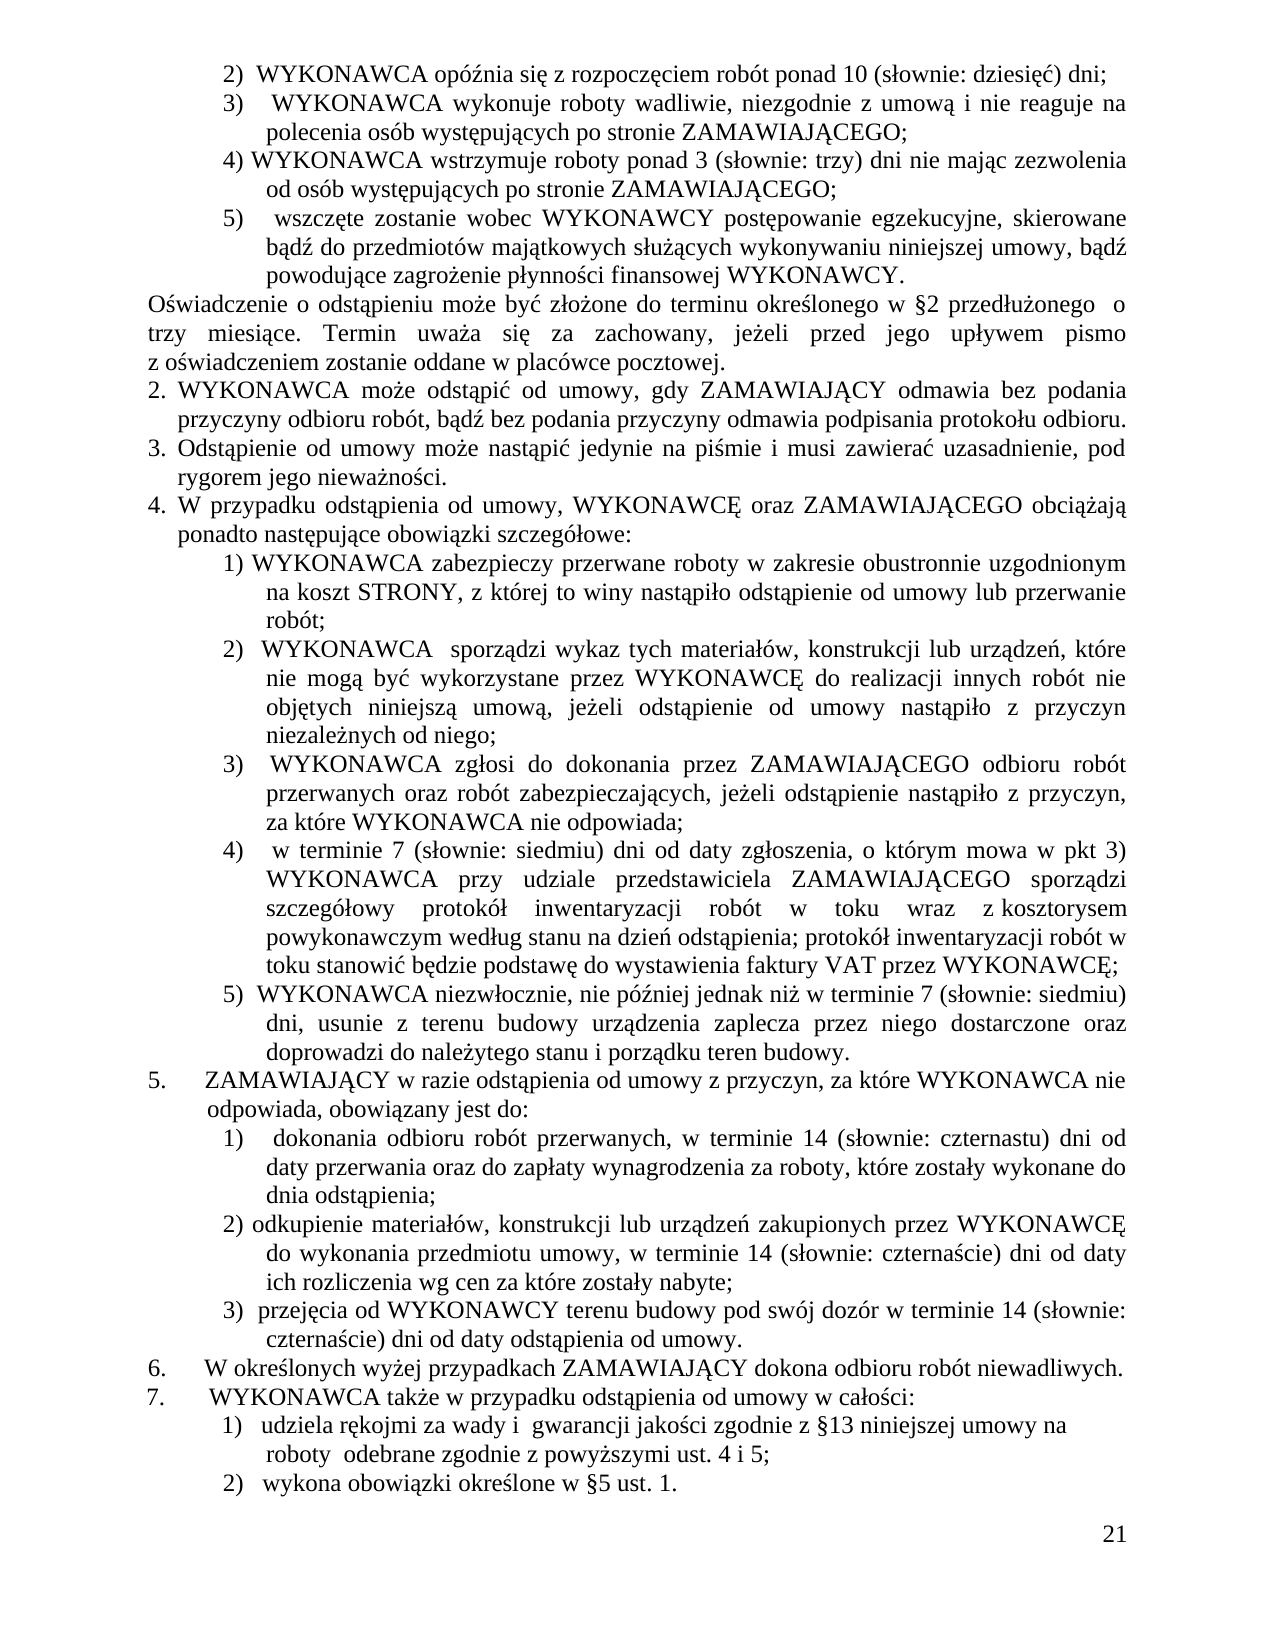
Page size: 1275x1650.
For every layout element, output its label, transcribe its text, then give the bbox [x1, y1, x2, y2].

text 7. WYKONAWCA także w przypadku odstąpienia od umowy w całości: [140, 1382, 1127, 1410]
text Oświadczenie o odstąpieniu może być złożone do terminu określonego w §2 przedłużonego o trzy miesiące. Termin uważa się za zachowany, jeżeli przed jego upływem pismo z oświadczeniem zostanie oddane w placówce pocztowej. [148, 289, 1127, 375]
list W przypadku odstąpienia od umowy, WYKONAWCĘ oraz ZAMAWIAJĄCEGO obciążają ponadto następujące obowiązki szczegółowe: [148, 490, 1127, 548]
text 2) WYKONAWCA sporządzi wykaz tych materiałów, konstrukcji lub urządzeń, które nie mogą być wykorzystane przez WYKONAWCĘ do realizacji innych robót nie objętych niniejszą umową, jeżeli odstąpienie od umowy nastąpiło z przyczyn niezależnych od niego; [223, 634, 1127, 749]
text 3) przejęcia od WYKONAWCY terenu budowy pod swój dozór w terminie 14 (słownie: czternaście) dni od daty odstąpienia od umowy. [223, 1295, 1127, 1353]
text 1) WYKONAWCA zabezpieczy przerwane roboty w zakresie obustronnie uzgodnionym na koszt STRONY, z której to winy nastąpiło odstąpienie od umowy lub przerwanie robót; [223, 548, 1127, 634]
text 5) WYKONAWCA niezwłocznie, nie później jednak niż w terminie 7 (słownie: siedmiu) dni, usunie z terenu budowy urządzenia zaplecza przez niego dostarczone oraz doprowadzi do należytego stanu i porządku teren budowy. [223, 979, 1127, 1065]
text 5. ZAMAWIAJĄCY w razie odstąpienia od umowy z przyczyn, za które WYKONAWCA nie odpowiada, obowiązany jest do: [148, 1065, 1127, 1123]
text 1) dokonania odbioru robót przerwanych, w terminie 14 (słownie: czternastu) dni od daty przerwania oraz do zapłaty wynagrodzenia za roboty, które zostały wykonane do dnia odstąpienia; [223, 1123, 1127, 1209]
text 3) WYKONAWCA wykonuje roboty wadliwie, niezgodnie z umową i nie reaguje na polecenia osób występujących po stronie ZAMAWIAJĄCEGO; [223, 88, 1127, 145]
text 2) odkupienie materiałów, konstrukcji lub urządzeń zakupionych przez WYKONAWCĘ do wykonania przedmiotu umowy, w terminie 14 (słownie: czternaście) dni od daty ich rozliczenia wg cen za które zostały nabyte; [223, 1209, 1127, 1295]
text 5) wszczęte zostanie wobec WYKONAWCY postępowanie egzekucyjne, skierowane bądź do przedmiotów majątkowych służących wykonywaniu niniejszej umowy, bądź powodujące zagrożenie płynności finansowej WYKONAWCY. [223, 203, 1127, 289]
text 1) udziela rękojmi za wady i gwarancji jakości zgodnie z §13 niniejszej umowy na roboty odebrane zgodnie z powyższymi ust. 4 i 5; [221, 1410, 1127, 1468]
text 6. W określonych wyżej przypadkach ZAMAWIAJĄCY dokona odbioru robót niewadliwych. [148, 1353, 1127, 1382]
text 2) WYKONAWCA opóźnia się z rozpoczęciem robót ponad 10 (słownie: dziesięć) dni; [223, 59, 1127, 88]
list Odstąpienie od umowy może nastąpić jedynie na piśmie i musi zawierać uzasadnienie, pod rygorem jego nieważności. [148, 433, 1127, 490]
text 3) WYKONAWCA zgłosi do dokonania przez ZAMAWIAJĄCEGO odbioru robót przerwanych oraz robót zabezpieczających, jeżeli odstąpienie nastąpiło z przyczyn, za które WYKONAWCA nie odpowiada; [223, 749, 1127, 835]
list WYKONAWCA może odstąpić od umowy, gdy ZAMAWIAJĄCY odmawia bez podania przyczyny odbioru robót, bądź bez podania przyczyny odmawia podpisania protokołu odbioru. [148, 375, 1127, 433]
text 4) WYKONAWCA wstrzymuje roboty ponad 3 (słownie: trzy) dni nie mając zezwolenia od osób występujących po stronie ZAMAWIAJĄCEGO; [223, 145, 1127, 203]
text 2) wykona obowiązki określone w §5 ust. 1. [223, 1468, 1127, 1497]
text 4) w terminie 7 (słownie: siedmiu) dni od daty zgłoszenia, o którym mowa w pkt 3) WYKONAWCA przy udziale przedstawiciela ZAMAWIAJĄCEGO sporządzi szczegółowy protokół inwentaryzacji robót w toku wraz z kosztorysem powykonawczym według stanu na dzień odstąpienia; protokół inwentaryzacji robót w toku stanowić będzie podstawę do wystawienia faktury VAT przez WYKONAWCĘ; [223, 835, 1127, 979]
